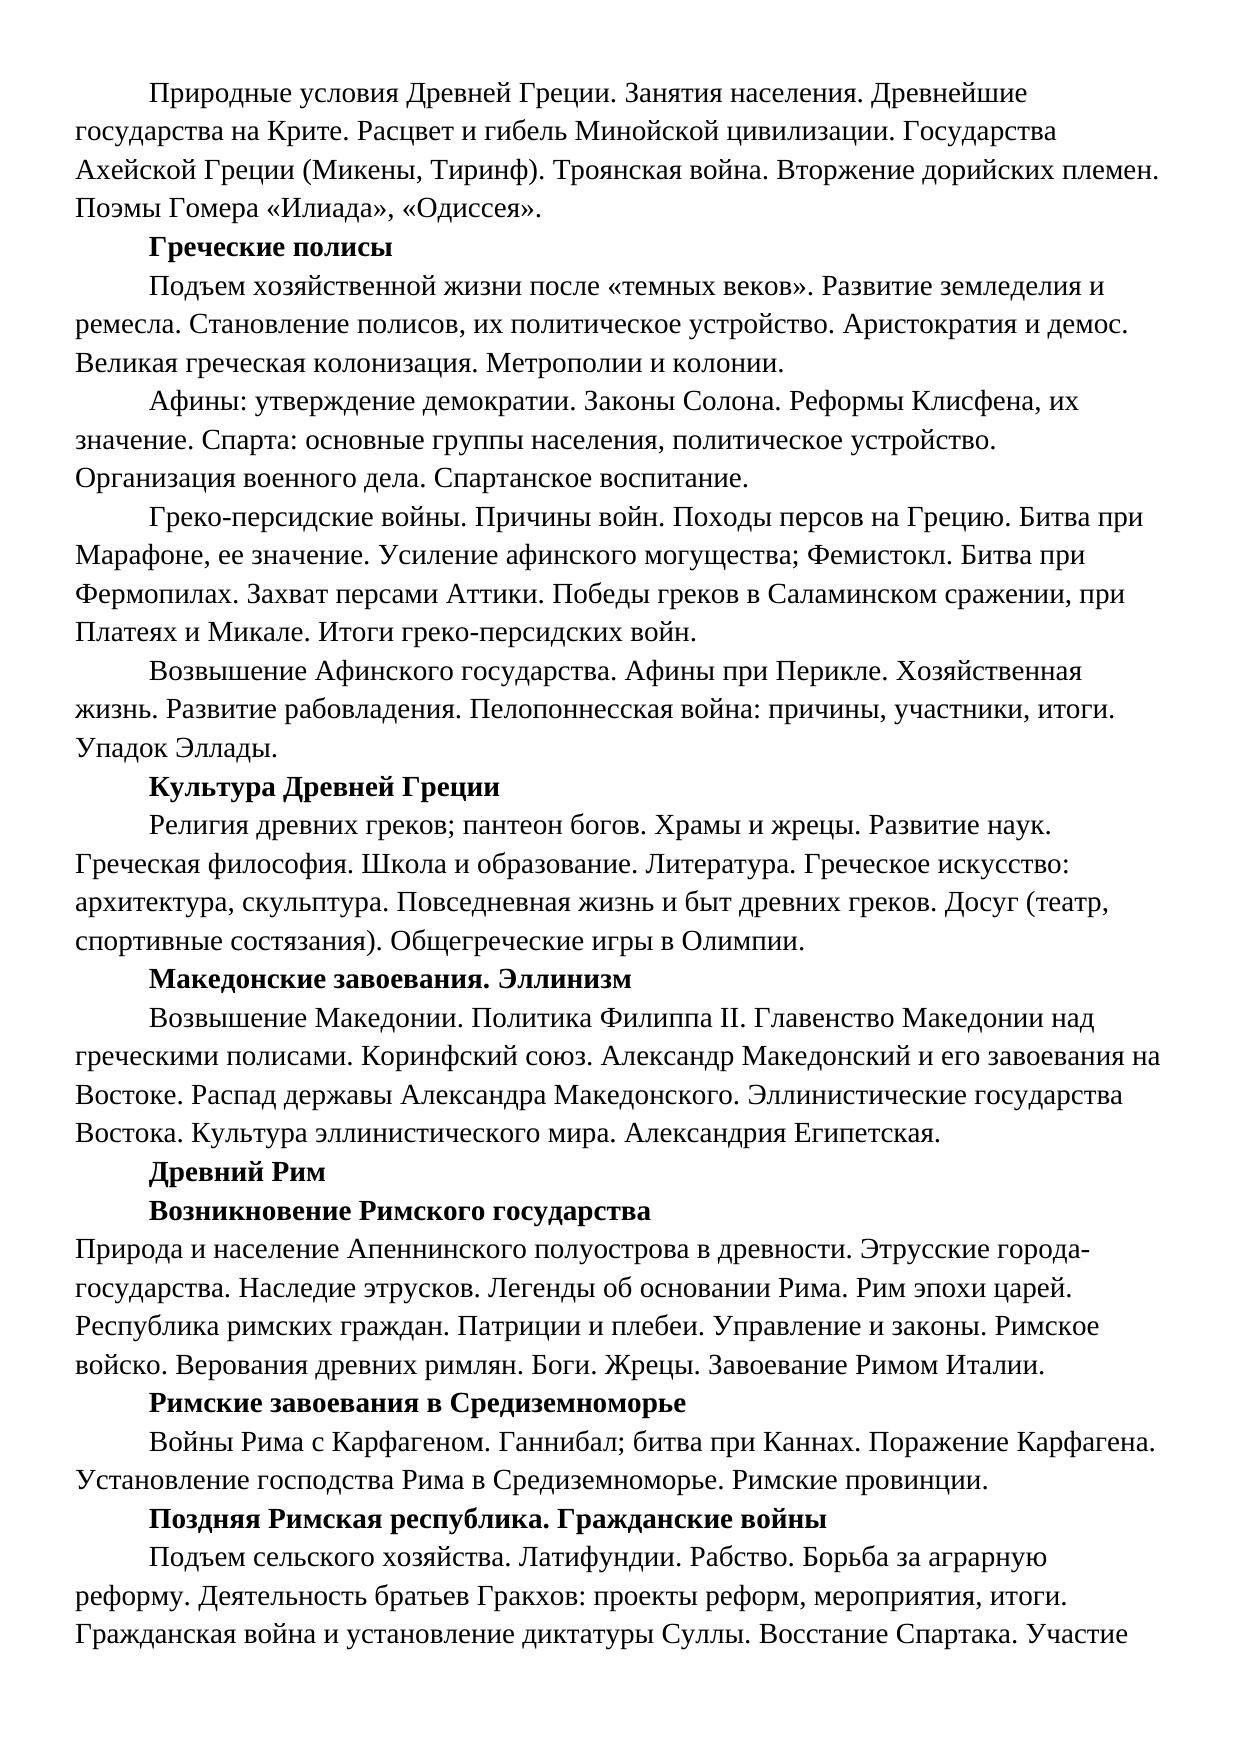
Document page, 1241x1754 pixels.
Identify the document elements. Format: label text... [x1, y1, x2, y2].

text Подъем хозяйственной жизни после «темных веков». Развитие земледелия и ремесла. Становление полисов, их политическое устройство. Аристократия и демос. Великая греческая колонизация. Метрополии и колонии. [75, 268, 1165, 378]
text Афины: утверждение демократии. Законы Солона. Реформы Клисфена, их значение. Спарта: основные группы населения, политическое устройство. Организация военного дела. Спартанское воспитание. [75, 383, 1165, 494]
text Природа и население Апеннинского полуострова в древности. Этрусские города-государства. Наследие этрусков. Легенды об основании Рима. Рим эпохи царей. Республика римских граждан. Патриции и плебеи. Управление и законы. Римское войско. Верования древних римлян. Боги. Жрецы. Завоевание Римом Италии. [75, 1231, 1165, 1380]
text Возникновение Римского государства [75, 1193, 1165, 1226]
text Македонские завоевания. Эллинизм [75, 961, 1165, 995]
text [75, 1539, 1165, 1650]
text Греческие полисы [75, 229, 1165, 263]
text Природные условия Древней Греции. Занятия населения. Древнейшие государства на Крите. Расцвет и гибель Минойской цивилизации. Государства Ахейской Греции (Микены, Тиринф). Троянская война. Вторжение дорийских племен. Поэмы Гомера «Илиада», «Одиссея». [75, 75, 1165, 224]
text Поздняя Римская республика. Гражданские войны [75, 1501, 1165, 1534]
text Культура Древней Греции [75, 769, 1165, 802]
text Возвышение Македонии. Политика Филиппа II. Главенство Македонии над греческими полисами. Коринфский союз. Александр Македонский и его завоевания на Востоке. Распад державы Александра Македонского. Эллинистические государства Востока. Культура эллинистического мира. Александрия Египетская. [75, 1000, 1165, 1149]
text Войны Рима с Карфагеном. Ганнибал; битва при Каннах. Поражение Карфагена. Установление господства Рима в Средиземноморье. Римские провинции. [75, 1424, 1165, 1496]
text Древний Рим [75, 1154, 1165, 1188]
text Римские завоевания в Средиземноморье [75, 1385, 1165, 1419]
text Возвышение Афинского государства. Афины при Перикле. Хозяйственная жизнь. Развитие рабовладения. Пелопоннесская война: причины, участники, итоги. Упадок Эллады. [75, 653, 1165, 764]
text Религия древних греков; пантеон богов. Храмы и жрецы. Развитие наук. Греческая философия. Школа и образование. Литература. Греческое искусство: архитектура, скульптура. Повседневная жизнь и быт древних греков. Досуг (театр, спортивные состязания). Общегреческие игры в Олимпии. [75, 807, 1165, 956]
text Греко-персидские войны. Причины войн. Походы персов на Грецию. Битва при Марафоне, ее значение. Усиление афинского могущества; Фемистокл. Битва при Фермопилах. Захват персами Аттики. Победы греков в Саламинском сражении, при Платеях и Микале. Итоги греко-персидских войн. [75, 499, 1165, 648]
